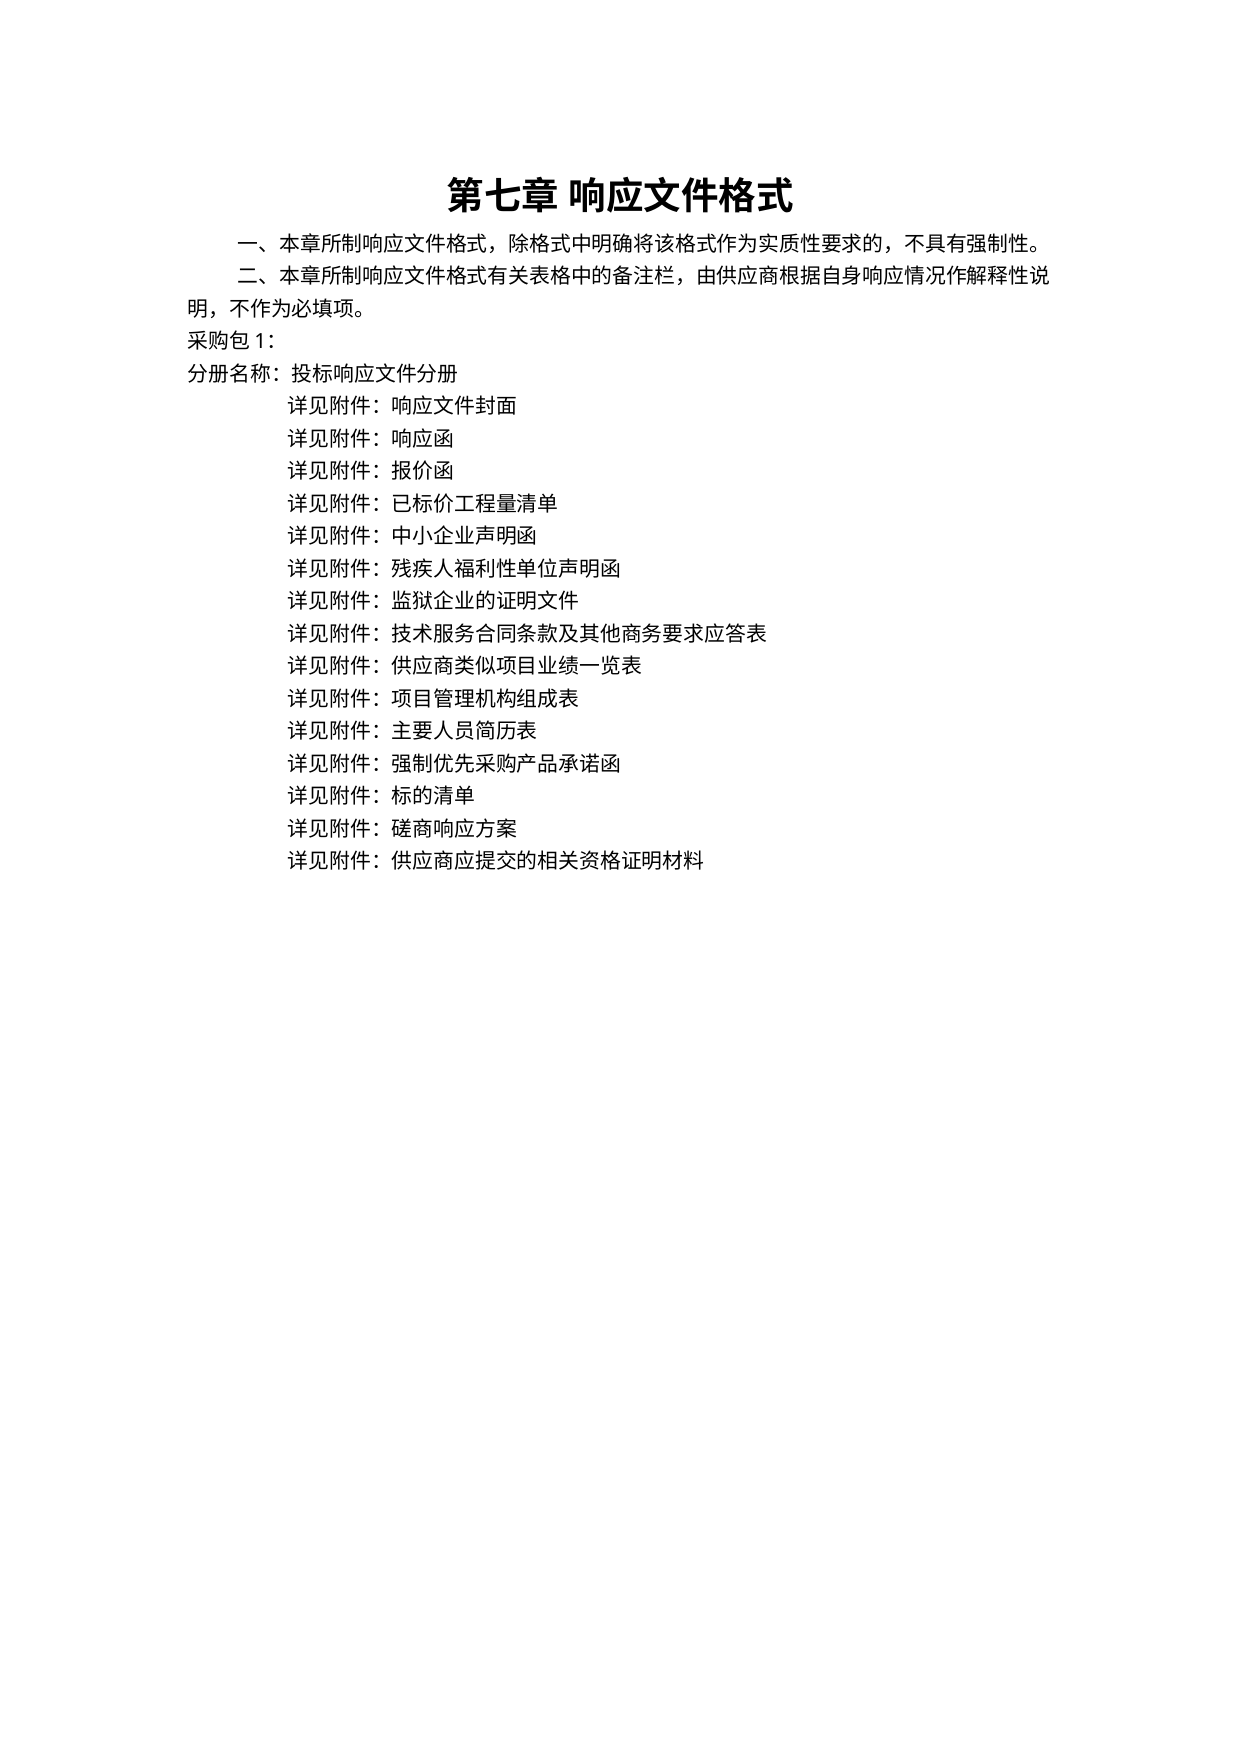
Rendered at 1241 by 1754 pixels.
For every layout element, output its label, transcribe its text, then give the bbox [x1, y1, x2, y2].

text 详见附件：响应函 [187, 422, 1053, 454]
text 详见附件：标的清单 [187, 779, 1053, 812]
text 分册名称：投标响应文件分册 [187, 357, 1053, 389]
text 详见附件：供应商类似项目业绩一览表 [187, 649, 1053, 682]
text 详见附件：中小企业声明函 [187, 519, 1053, 552]
text 采购包1： [187, 324, 1053, 357]
text 详见附件：残疾人福利性单位声明函 [187, 552, 1053, 584]
text 详见附件：项目管理机构组成表 [187, 682, 1053, 714]
text 详见附件：供应商应提交的相关资格证明材料 [187, 844, 1053, 877]
text 详见附件：报价函 [187, 454, 1053, 487]
text 详见附件：已标价工程量清单 [187, 487, 1053, 519]
text 二、本章所制响应文件格式有关表格中的备注栏，由供应商根据自身响应情况作解释性说明，不作为必填项。 [187, 259, 1053, 324]
text 一、本章所制响应文件格式，除格式中明确将该格式作为实质性要求的，不具有强制性。 [187, 227, 1053, 259]
text 详见附件：技术服务合同条款及其他商务要求应答表 [187, 617, 1053, 649]
text 详见附件：响应文件封面 [187, 389, 1053, 422]
text 第七章 响应文件格式 [187, 162, 1053, 227]
text 详见附件：强制优先采购产品承诺函 [187, 747, 1053, 779]
text 详见附件：主要人员简历表 [187, 714, 1053, 747]
text 详见附件：磋商响应方案 [187, 812, 1053, 844]
text 详见附件：监狱企业的证明文件 [187, 584, 1053, 617]
